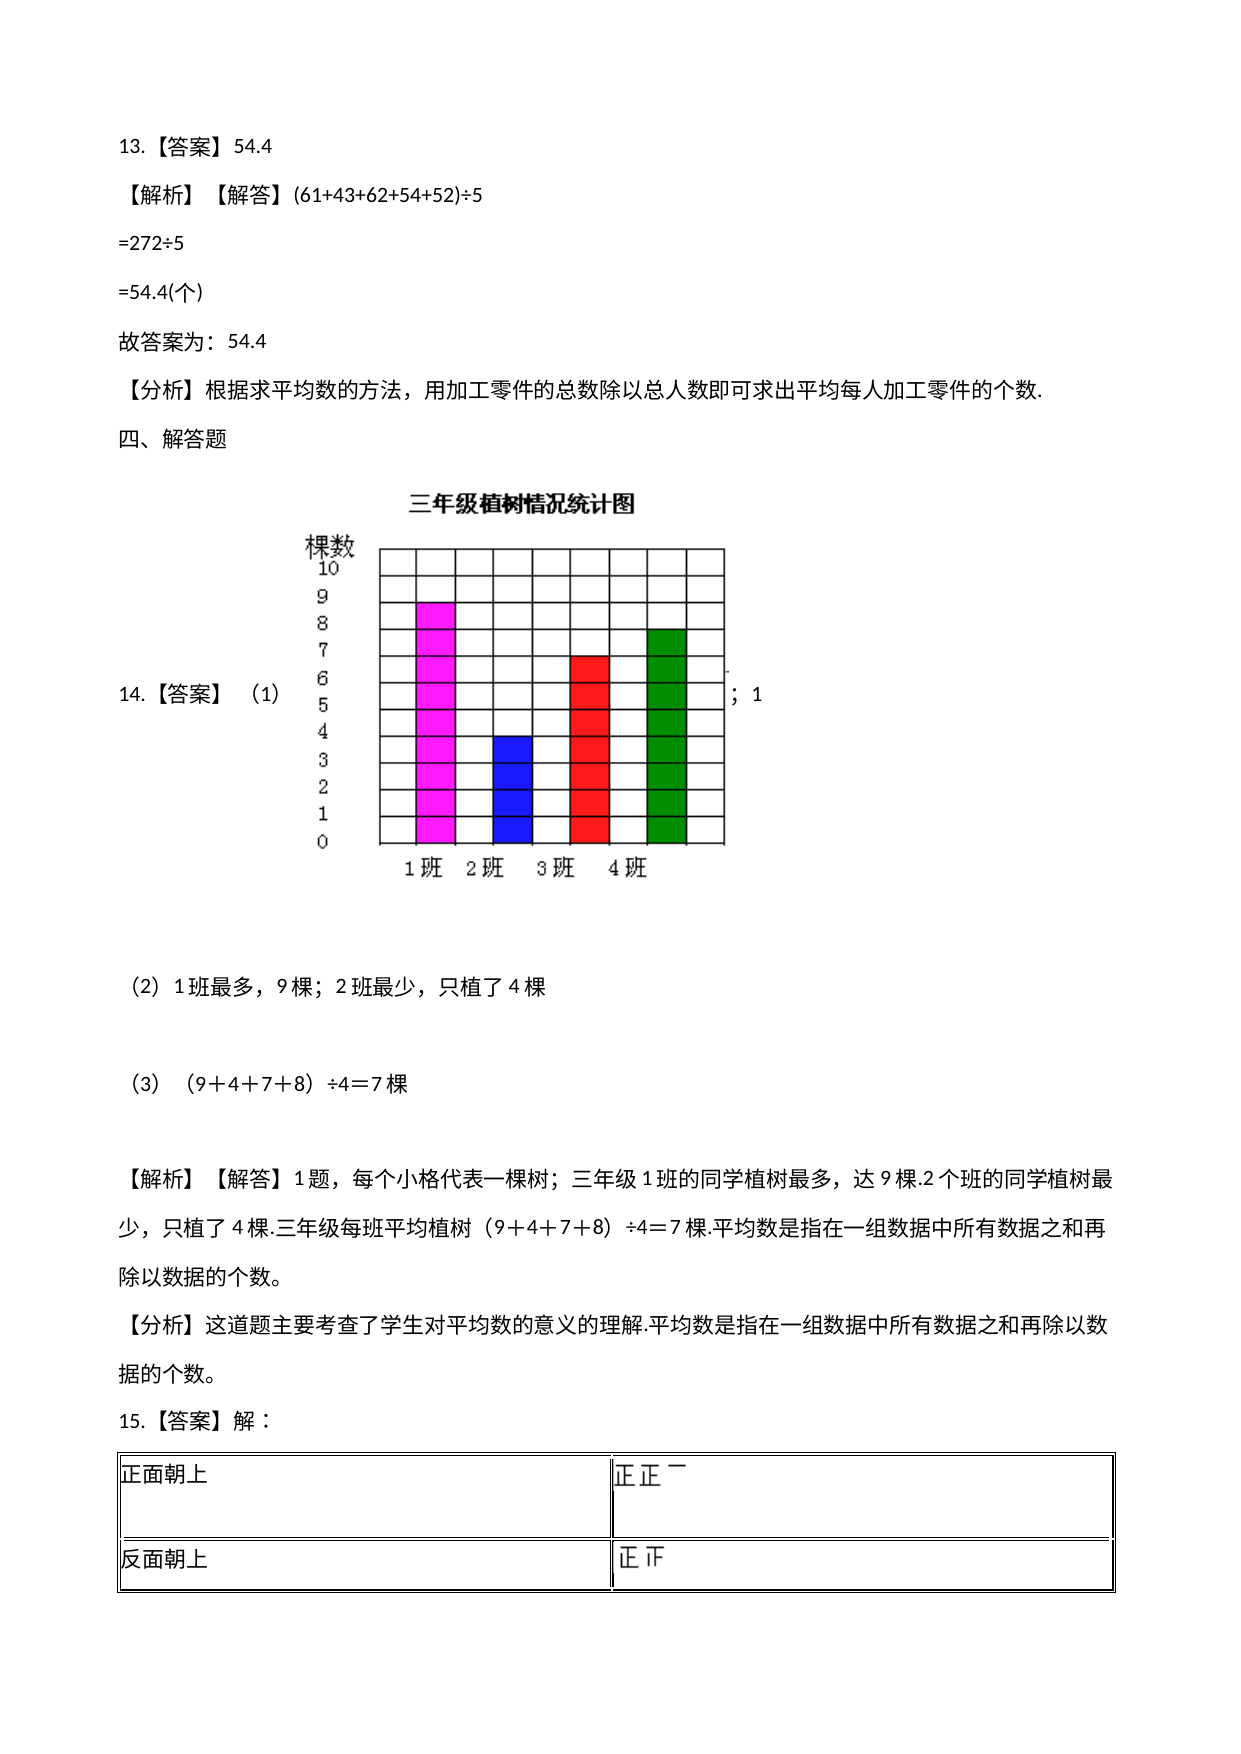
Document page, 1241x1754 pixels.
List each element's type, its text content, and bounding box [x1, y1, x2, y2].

picture [293, 482, 729, 882]
text 【解析】【解答】(61+43+62+54+52)÷5 =272÷5 =54.4(个) 故答案为：54.4 【分析】根据求平均数的方法，用加工零件的总数除以总人数即可求出平均每人加工零件的个数. [118, 178, 1122, 405]
picture [613, 1457, 693, 1491]
text 【解析】【解答】1题，每个小格代表一棵树；三年级1班的同学植树最多，达9棵.2个班的同学植树最少，只植了4棵.三年级每班平均植树（9＋4＋7＋8）÷4＝7棵.平均数是指在一组数据中所有数据之和再除以数据的个数。 [118, 1162, 1122, 1292]
table_header 正面朝上 [119, 1453, 612, 1537]
table_cell [612, 1537, 1114, 1589]
text 13.【答案】54.4 [118, 129, 1122, 162]
text 【分析】这道题主要考查了学生对平均数的意义的理解.平均数是指在一组数据中所有数据之和再除以数据的个数。 [118, 1307, 1122, 1389]
text 15.【答案】解： [118, 1404, 1122, 1437]
text 四、解答题 [118, 421, 1122, 454]
table_cell 反面朝上 [119, 1537, 612, 1589]
picture [613, 1542, 668, 1573]
table_header [612, 1456, 1112, 1537]
